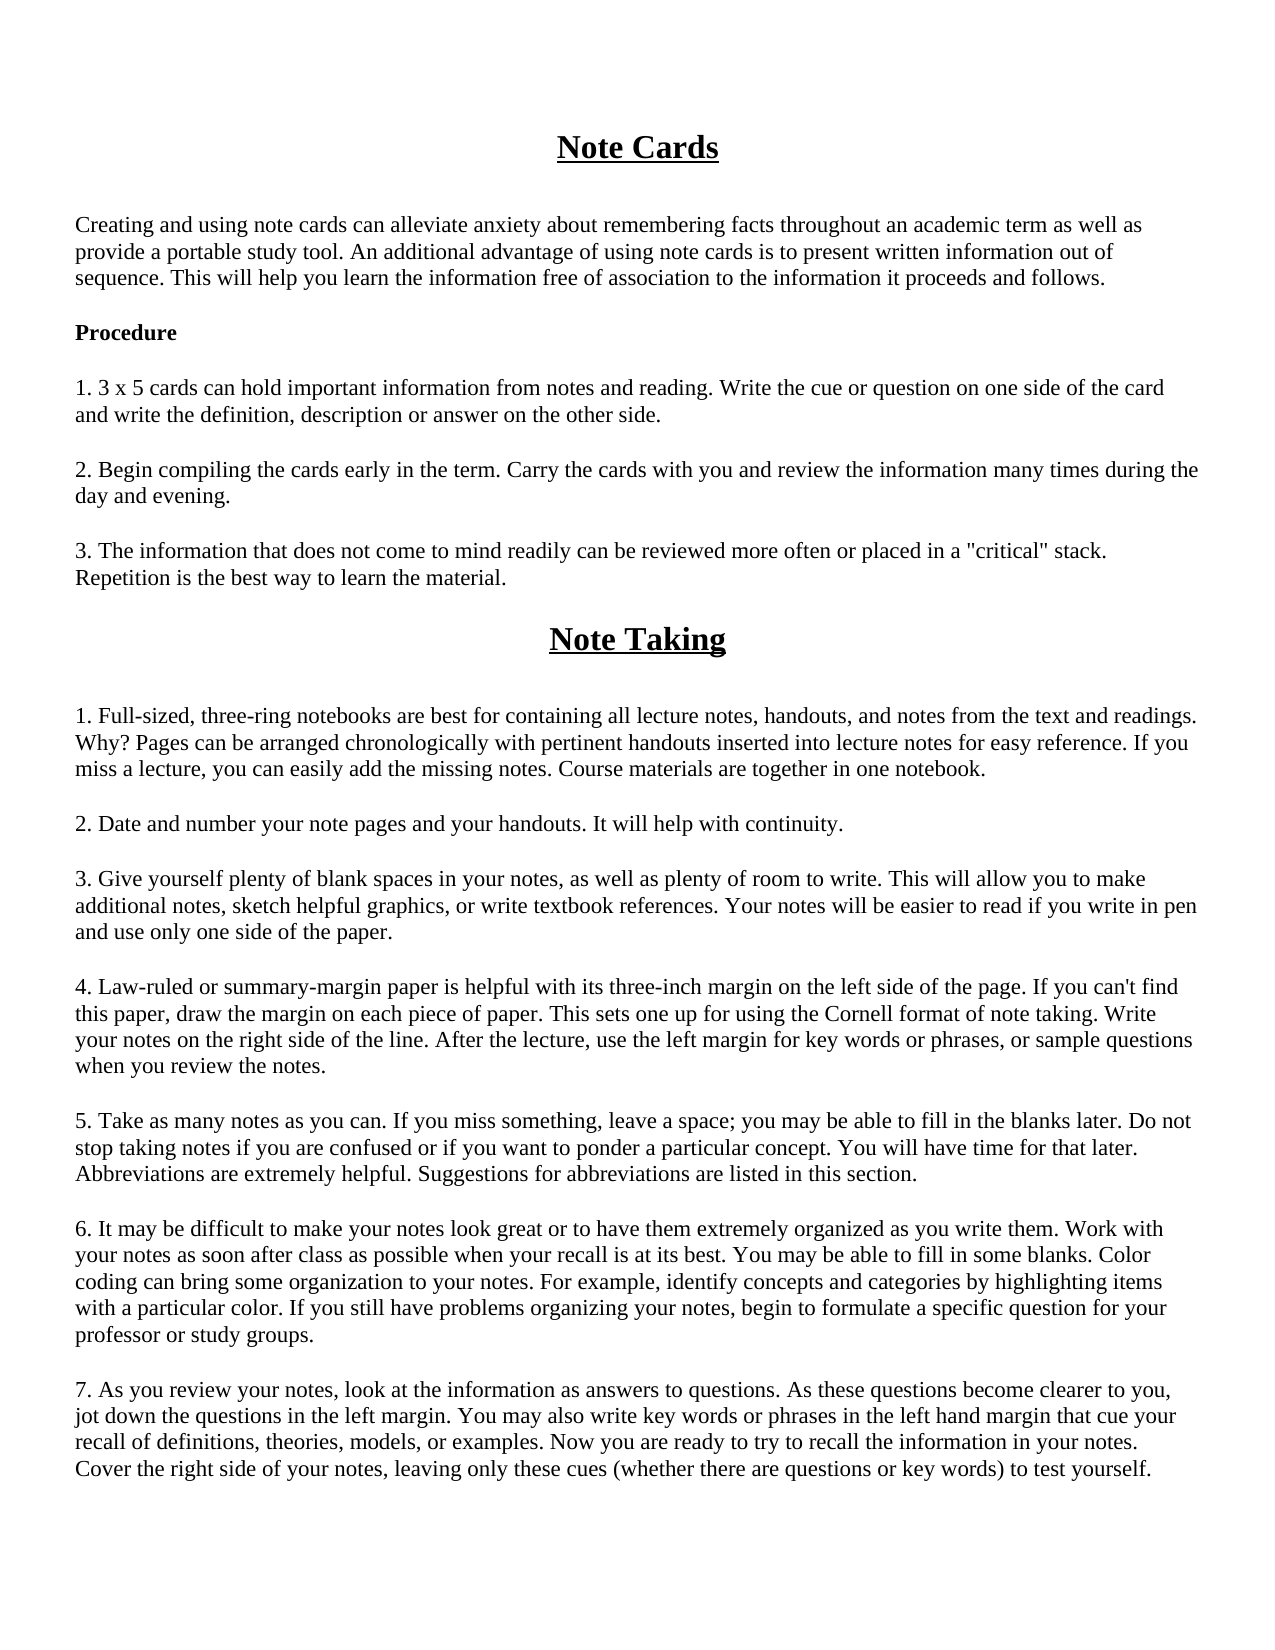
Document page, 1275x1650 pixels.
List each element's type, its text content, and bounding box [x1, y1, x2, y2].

text Procedure [75, 319, 1200, 374]
text Creating and using note cards can alleviate anxiety about remembering facts throughout an academic term as well as provide a portable study tool. An additional advantage of using note cards is to present written information out of sequence. This will help you learn the information free of association to the information it proceeds and follows. [75, 211, 1200, 319]
text 5. Take as many notes as you can. If you miss something, leave a space; you may be able to fill in the blanks later. Do not stop taking notes if you are confused or if you want to ponder a particular concept. You will have time for that later. Abbreviations are extremely helpful. Suggestions for abbreviations are listed in this section. [75, 1107, 1200, 1215]
text Note Taking [75, 619, 1200, 702]
text 6. It may be difficult to make your notes look great or to have them extremely organized as you write them. Work with your notes as soon after class as possible when your recall is at its best. You may be able to fill in some blanks. Color coding can bring some organization to your notes. For example, identify concepts and categories by highlighting items with a particular color. If you still have problems organizing your notes, begin to formulate a specific question for your professor or study groups. [75, 1215, 1200, 1376]
text 1. 3 x 5 cards can hold important information from notes and reading. Write the cue or question on one side of the card and write the definition, description or answer on the other side. [75, 374, 1200, 456]
text 2. Date and number your note pages and your handouts. It will help with continuity. [75, 810, 1200, 865]
text Note Cards [75, 128, 1200, 211]
text 4. Law-ruled or summary-margin paper is helpful with its three-inch margin on the left side of the page. If you can't find this paper, draw the margin on each piece of paper. This sets one up for using the Cornell format of note taking. Write your notes on the right side of the line. After the lecture, use the left margin for key words or phrases, or sample questions when you review the notes. [75, 973, 1200, 1107]
text 3. Give yourself plenty of blank spaces in your notes, as well as plenty of room to write. This will allow you to make additional notes, sketch helpful graphics, or write textbook references. Your notes will be easier to read if you write in pen and use only one side of the paper. [75, 865, 1200, 973]
text 3. The information that does not come to mind readily can be reviewed more often or placed in a "critical" stack. Repetition is the best way to learn the material. [75, 537, 1200, 619]
text 7. As you review your notes, look at the information as answers to questions. As these questions become clearer to you, jot down the questions in the left margin. You may also write key words or phrases in the left hand margin that cue your recall of definitions, theories, models, or examples. Now you are ready to try to recall the information in your notes. Cover the right side of your notes, leaving only these cues (whether there are questions or key words) to test yourself. [75, 1376, 1200, 1510]
text 1. Full-sized, three-ring notebooks are best for containing all lecture notes, handouts, and notes from the text and readings. Why? Pages can be arranged chronologically with pertinent handouts inserted into lecture notes for easy reference. If you miss a lecture, you can easily add the missing notes. Course materials are together in one notebook. [75, 702, 1200, 810]
text 2. Begin compiling the cards early in the term. Carry the cards with you and review the information many times during the day and evening. [75, 456, 1200, 537]
